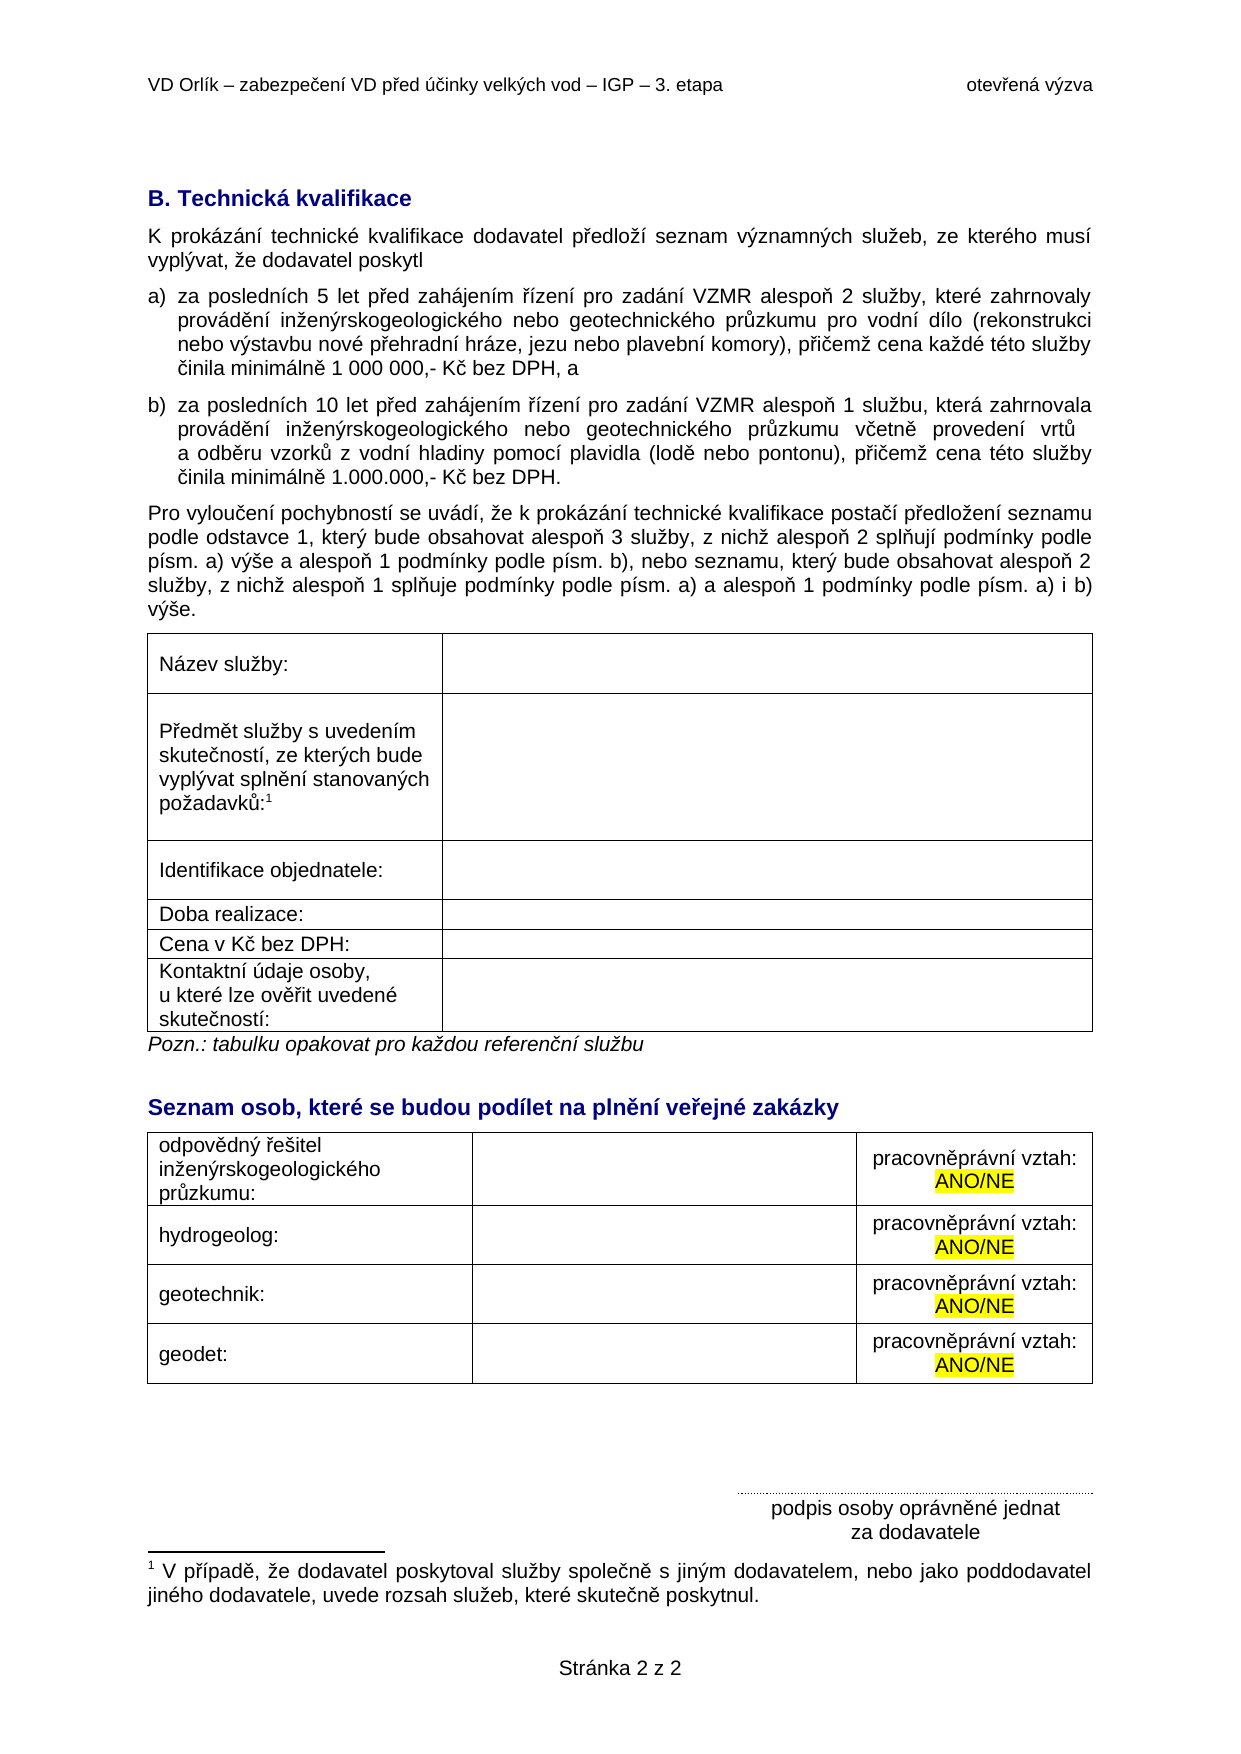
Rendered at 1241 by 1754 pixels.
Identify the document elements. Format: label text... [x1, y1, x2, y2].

table_cell Identifikace objednatele: [148, 841, 442, 899]
table_cell hydrogeolog: [148, 1206, 472, 1264]
table_cell [473, 1324, 856, 1382]
subtitle Technická kvalifikace [148, 185, 1093, 211]
table_cell [443, 694, 1092, 840]
table_cell geodet: [148, 1324, 472, 1382]
table_cell Doba realizace: [148, 900, 442, 928]
table_cell Cena v Kč bez DPH: [148, 930, 442, 958]
list K prokázání technické kvalifikace dodavatel předloží seznam významných služeb, ze kterého musí vyplývat, že dodavatel poskytl [148, 224, 1093, 272]
text Pro vyloučení pochybností se uvádí, že k prokázání technické kvalifikace postačí předložení seznamu podle odstavce 1, který bude obsahovat alespoň 3 služby, z nichž alespoň 2 splňují podmínky podle písm. a) výše a alespoň 1 podmínky podle písm. b), nebo seznamu, který bude obsahovat alespoň 2 služby, z nichž alespoň 1 splňuje podmínky podle písm. a) a alespoň 1 podmínky podle písm. a) i b) výše. [148, 501, 1093, 621]
table_cell [443, 900, 1092, 928]
text Seznam osob, které se budou podílet na plnění veřejné zakázky [148, 1093, 1093, 1120]
table_cell pracovněprávní vztah: ANO/NE [857, 1324, 1092, 1382]
table_cell Předmět služby s uvedením skutečností, ze kterých bude vyplývat splnění stanovaných požadavků: [148, 694, 442, 840]
table_header odpovědný řešitel inženýrskogeologického průzkumu: [148, 1133, 472, 1205]
list b) za posledních 10 let před zahájením řízení pro zadání VZMR alespoň 1 službu, která zahrnovala provádění inženýrskogeologického nebo geotechnického průzkumu včetně provedení vrtů a odběru vzorků z vodní hladiny pomocí plavidla (lodě nebo pontonu), přičemž cena této služby činila minimálně 1.000.000,- Kč bez DPH. [148, 393, 1093, 488]
table_cell [443, 959, 1092, 1031]
table_header [473, 1133, 856, 1205]
table_header [443, 634, 1092, 692]
table_cell Kontaktní údaje osoby, u které lze ověřit uvedené skutečností: [148, 959, 442, 1031]
table_cell pracovněprávní vztah: ANO/NE [857, 1265, 1092, 1323]
table_header pracovněprávní vztah: ANO/NE [857, 1133, 1092, 1205]
table_cell geotechnik: [148, 1265, 472, 1323]
table_cell [443, 841, 1092, 899]
table_cell [443, 930, 1092, 958]
list a) za posledních 5 let před zahájením řízení pro zadání VZMR alespoň 2 služby, které zahrnovaly provádění inženýrskogeologického nebo geotechnického průzkumu pro vodní dílo (rekonstrukci nebo výstavbu nové přehradní hráze, jezu nebo plavební komory), přičemž cena každé této služby činila minimálně 1 000 000,- Kč bez DPH, a [148, 284, 1093, 380]
table_cell pracovněprávní vztah: ANO/NE [857, 1206, 1092, 1264]
text Pozn.: tabulku opakovat pro každou referenční službu [148, 1032, 1093, 1056]
table_cell [473, 1265, 856, 1323]
text podpis osoby oprávněné jednat za dodavatele [738, 1493, 1093, 1544]
table_cell [473, 1206, 856, 1264]
table_header Název služby: [148, 634, 442, 692]
